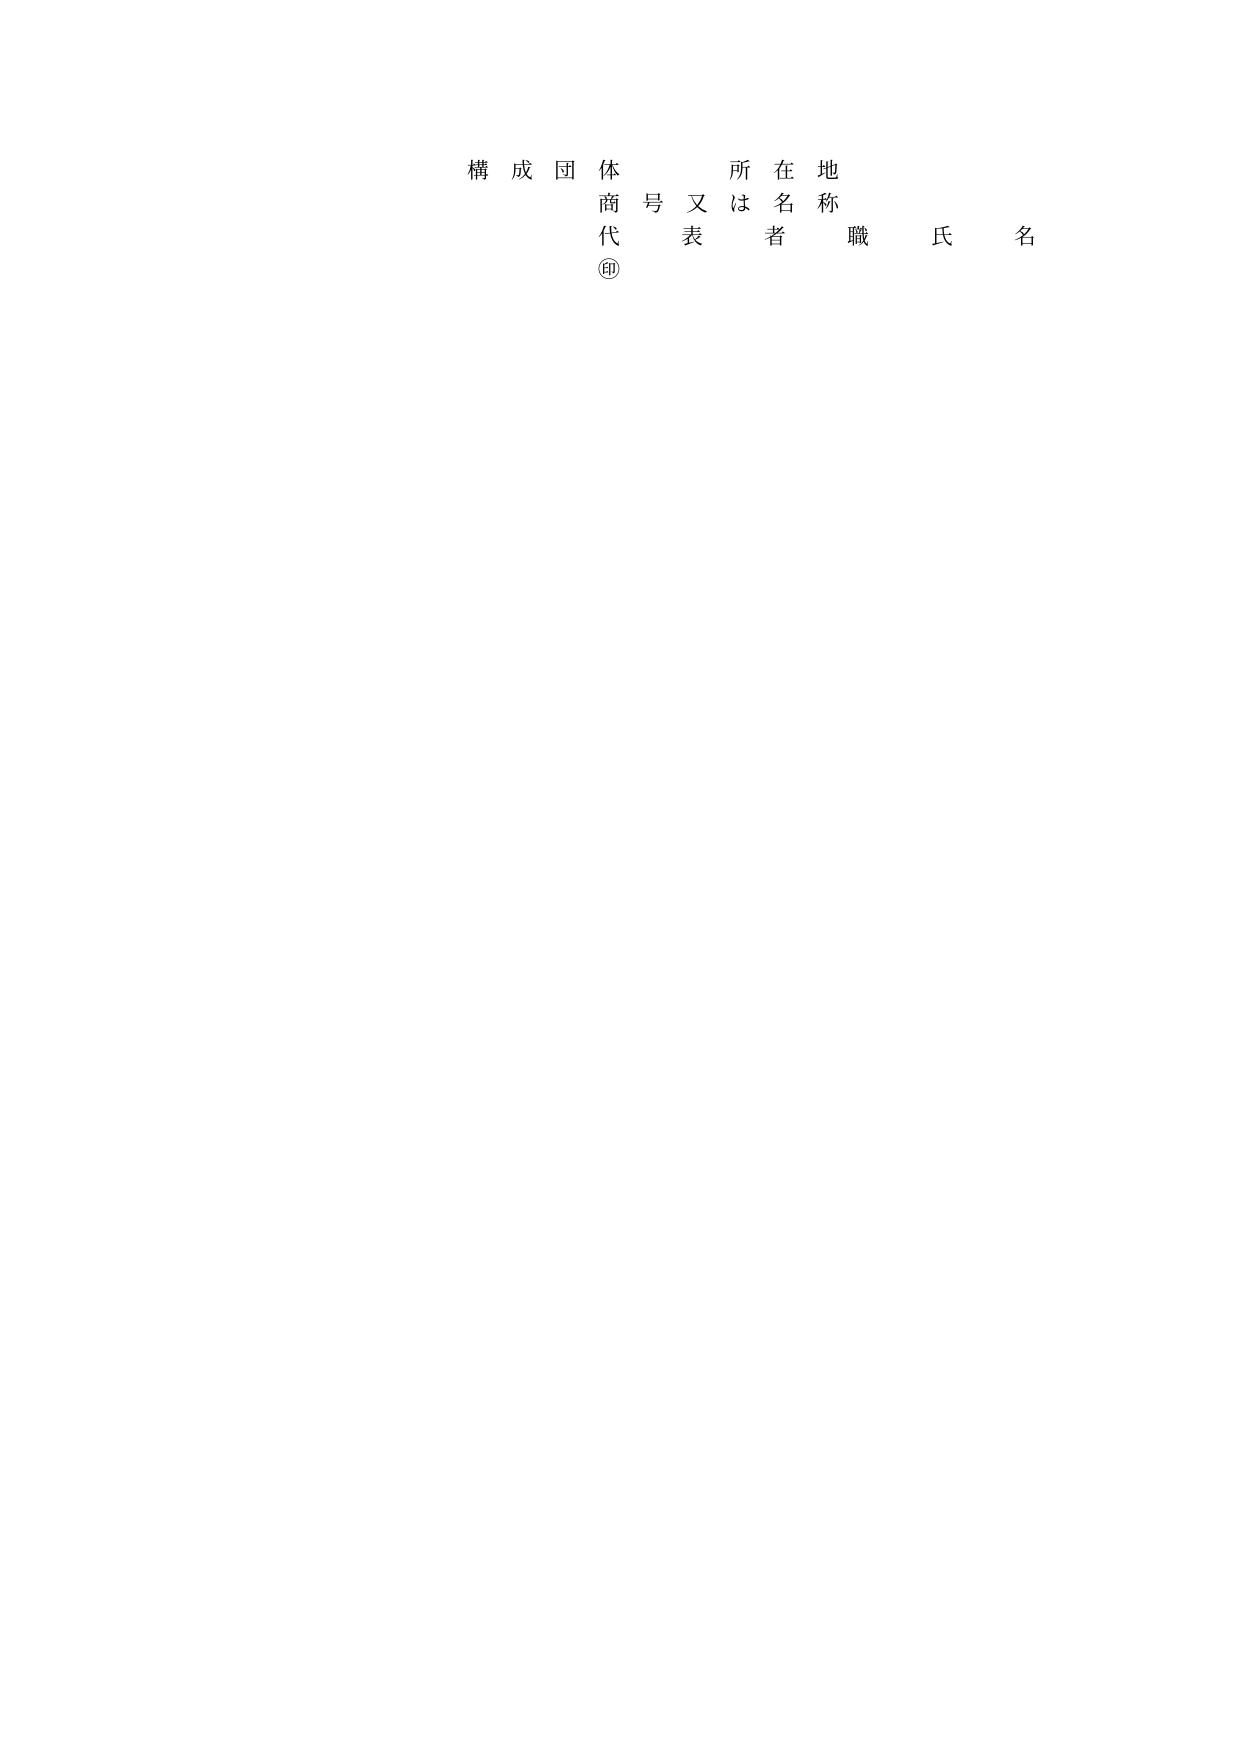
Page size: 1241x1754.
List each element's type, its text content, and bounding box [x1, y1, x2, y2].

text 構成団体 所在地 [450, 153, 1058, 186]
text 代表者職氏名 ㊞ [584, 219, 1058, 284]
text 商号又は名称 [584, 186, 1058, 219]
